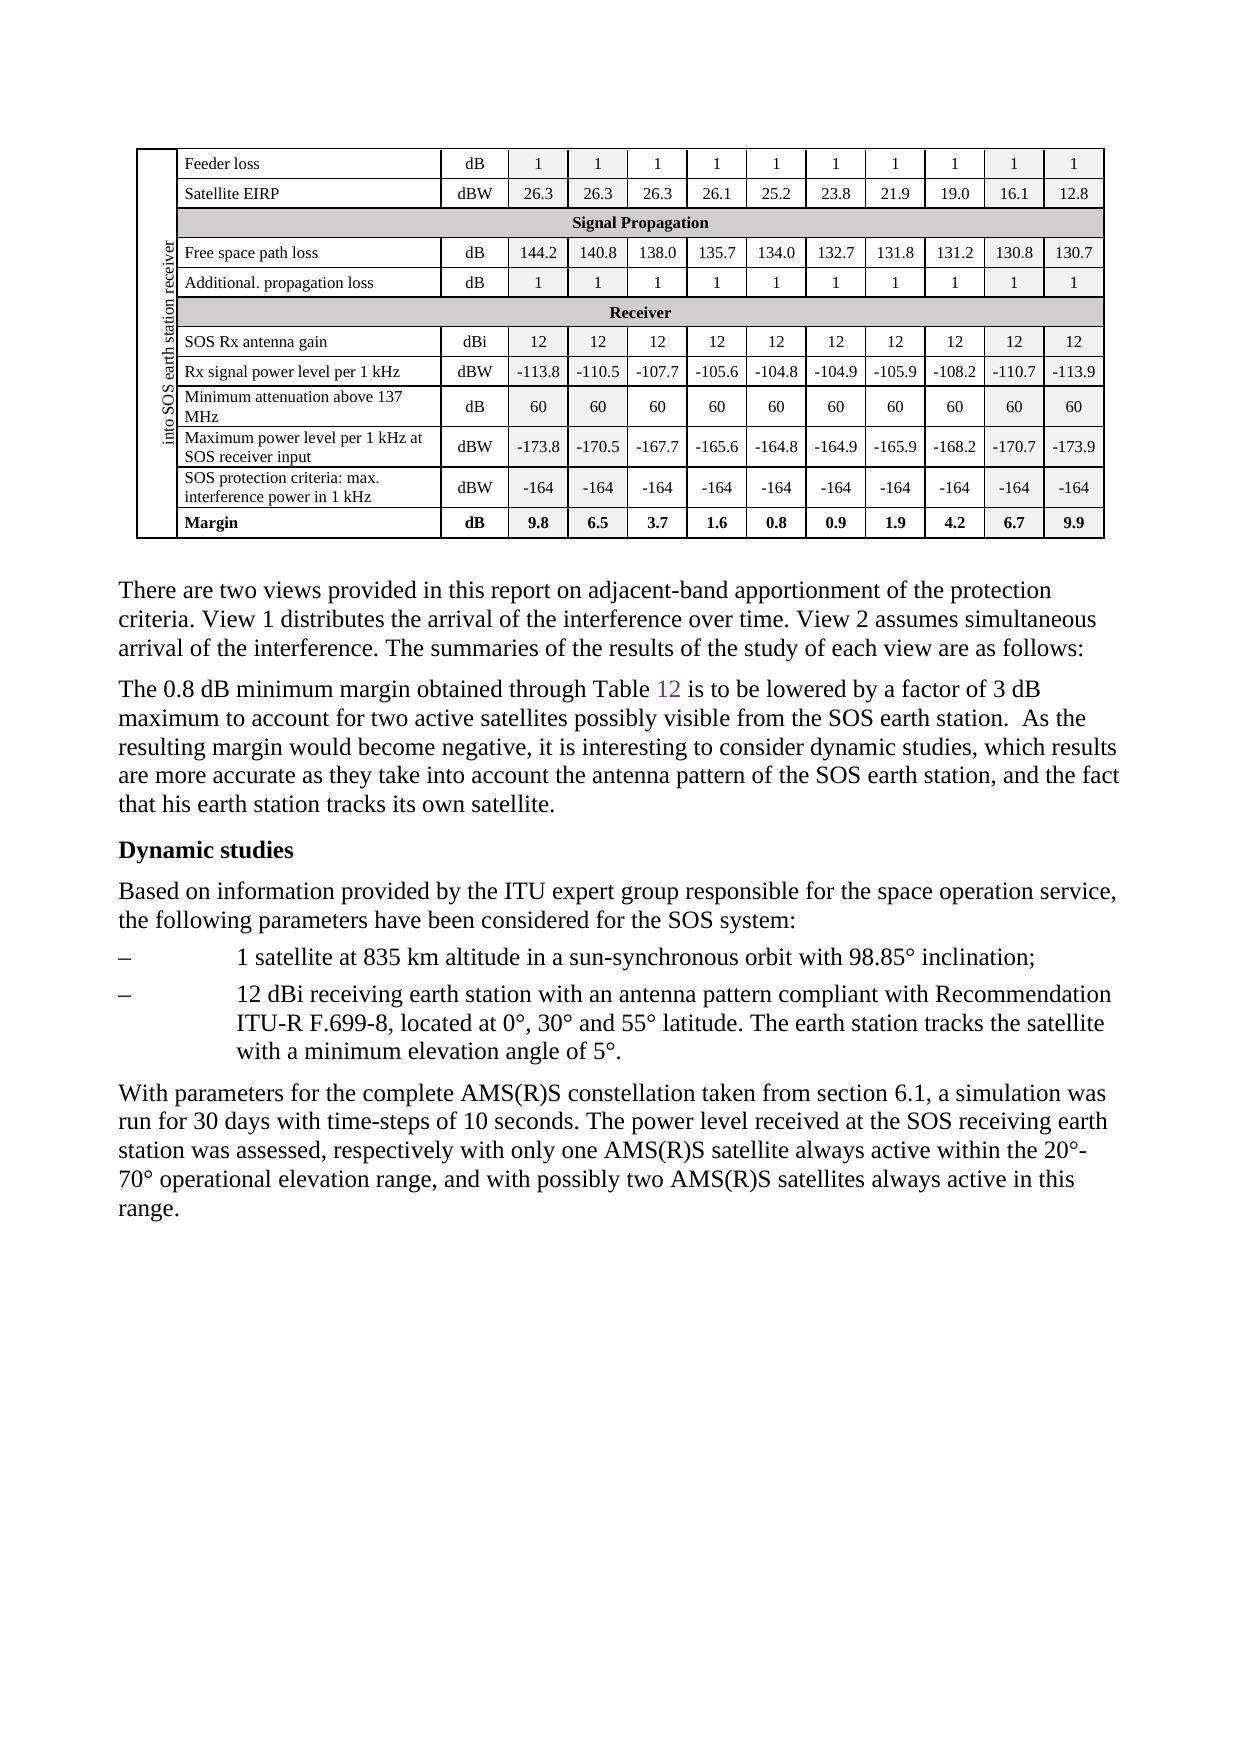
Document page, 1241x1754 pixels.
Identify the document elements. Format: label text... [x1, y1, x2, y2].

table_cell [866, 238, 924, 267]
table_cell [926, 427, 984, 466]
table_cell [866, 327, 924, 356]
text There are two views provided in this report on adjacent-band apportionment of the protection criteria. View 1 distributes the arrival of the interference over time. View 2 assumes simultaneous arrival of the interference. The summaries of the results of the study of each view are as follows: [118, 576, 1122, 662]
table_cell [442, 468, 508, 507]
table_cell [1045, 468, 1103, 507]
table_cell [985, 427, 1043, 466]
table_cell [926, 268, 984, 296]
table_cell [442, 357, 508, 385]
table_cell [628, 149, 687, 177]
text Based on information provided by the ITU expert group responsible for the space operation service, the following parameters have been considered for the SOS system: [118, 876, 1122, 933]
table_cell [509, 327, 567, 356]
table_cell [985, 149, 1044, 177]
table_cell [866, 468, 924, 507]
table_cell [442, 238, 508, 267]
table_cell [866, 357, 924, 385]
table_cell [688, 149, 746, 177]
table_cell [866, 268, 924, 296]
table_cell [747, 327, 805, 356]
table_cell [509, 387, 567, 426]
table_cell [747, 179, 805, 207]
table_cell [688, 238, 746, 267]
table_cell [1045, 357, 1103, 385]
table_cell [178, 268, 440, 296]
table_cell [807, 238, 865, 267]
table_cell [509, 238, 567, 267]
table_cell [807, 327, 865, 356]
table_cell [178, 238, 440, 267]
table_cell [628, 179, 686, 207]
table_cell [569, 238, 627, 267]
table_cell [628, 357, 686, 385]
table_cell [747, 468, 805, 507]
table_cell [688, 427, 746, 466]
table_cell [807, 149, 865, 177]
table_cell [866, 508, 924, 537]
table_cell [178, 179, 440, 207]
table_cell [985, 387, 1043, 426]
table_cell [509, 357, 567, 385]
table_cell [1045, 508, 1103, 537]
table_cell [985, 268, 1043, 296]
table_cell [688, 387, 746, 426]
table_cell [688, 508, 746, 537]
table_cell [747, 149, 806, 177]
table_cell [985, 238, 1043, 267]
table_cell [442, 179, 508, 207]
text With parameters for the complete AMS(R)S constellation taken from section 6.1, a simulation was run for 30 days with time-steps of 10 seconds. The power level received at the SOS receiving earth station was assessed, respectively with only one AMS(R)S satellite always active within the 20°-70° operational elevation range, and with possibly two AMS(R)S satellites always active in this range. [118, 1078, 1122, 1221]
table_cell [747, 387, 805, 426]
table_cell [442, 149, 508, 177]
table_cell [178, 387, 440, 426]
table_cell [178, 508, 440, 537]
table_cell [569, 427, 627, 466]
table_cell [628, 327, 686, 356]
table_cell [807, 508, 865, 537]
subtitle Dynamic studies [118, 835, 1122, 863]
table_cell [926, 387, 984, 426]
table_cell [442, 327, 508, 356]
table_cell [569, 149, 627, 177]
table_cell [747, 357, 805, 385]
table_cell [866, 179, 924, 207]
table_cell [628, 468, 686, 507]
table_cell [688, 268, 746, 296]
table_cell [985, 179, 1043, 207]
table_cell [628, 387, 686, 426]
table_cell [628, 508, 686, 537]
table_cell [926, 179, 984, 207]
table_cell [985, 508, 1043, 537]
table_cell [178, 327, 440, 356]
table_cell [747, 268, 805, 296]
text – 1 satellite at 835 km altitude in a sun-synchronous orbit with 98.85° inclination; [118, 942, 1122, 971]
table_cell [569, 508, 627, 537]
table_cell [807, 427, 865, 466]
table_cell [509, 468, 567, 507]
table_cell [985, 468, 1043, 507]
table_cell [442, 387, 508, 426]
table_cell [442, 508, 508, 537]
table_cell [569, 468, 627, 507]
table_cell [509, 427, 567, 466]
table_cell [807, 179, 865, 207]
text The 0.8 dB minimum margin obtained through Table 12 is to be lowered by a factor of 3 dB maximum to account for two active satellites possibly visible from the SOS earth station. As the resulting margin would become negative, it is interesting to consider dynamic studies, which results are more accurate as they take into account the antenna pattern of the SOS earth station, and the fact that his earth station tracks its own satellite. [118, 674, 1122, 818]
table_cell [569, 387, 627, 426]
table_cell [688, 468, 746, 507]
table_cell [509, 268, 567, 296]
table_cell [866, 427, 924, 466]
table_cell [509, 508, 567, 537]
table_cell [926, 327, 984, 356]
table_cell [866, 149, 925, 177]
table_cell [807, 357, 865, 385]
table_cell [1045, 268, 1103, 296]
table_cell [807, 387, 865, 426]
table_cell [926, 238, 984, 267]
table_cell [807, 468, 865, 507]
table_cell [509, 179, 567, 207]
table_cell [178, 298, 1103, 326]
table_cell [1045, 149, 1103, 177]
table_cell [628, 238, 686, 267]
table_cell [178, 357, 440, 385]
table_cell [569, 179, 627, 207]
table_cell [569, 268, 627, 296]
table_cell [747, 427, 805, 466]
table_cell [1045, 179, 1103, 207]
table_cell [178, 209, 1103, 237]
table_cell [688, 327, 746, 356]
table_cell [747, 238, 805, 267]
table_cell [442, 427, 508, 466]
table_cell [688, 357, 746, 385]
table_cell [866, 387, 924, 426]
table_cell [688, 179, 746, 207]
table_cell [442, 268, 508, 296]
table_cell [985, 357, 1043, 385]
text – 12 dBi receiving earth station with an antenna pattern compliant with Recommendation ITU-R F.699-8, located at 0°, 30° and 55° latitude. The earth station tracks the satellite with a minimum elevation angle of 5°. [118, 979, 1122, 1065]
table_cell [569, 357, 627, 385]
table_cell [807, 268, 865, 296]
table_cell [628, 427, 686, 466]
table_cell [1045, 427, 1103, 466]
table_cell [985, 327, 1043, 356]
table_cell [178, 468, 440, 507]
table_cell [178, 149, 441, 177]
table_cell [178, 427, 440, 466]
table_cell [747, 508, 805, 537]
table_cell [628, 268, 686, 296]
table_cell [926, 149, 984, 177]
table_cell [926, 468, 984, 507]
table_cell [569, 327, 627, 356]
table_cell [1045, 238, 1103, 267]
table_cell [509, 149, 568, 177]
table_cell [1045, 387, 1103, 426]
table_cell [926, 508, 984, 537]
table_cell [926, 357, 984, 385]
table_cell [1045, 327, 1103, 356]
